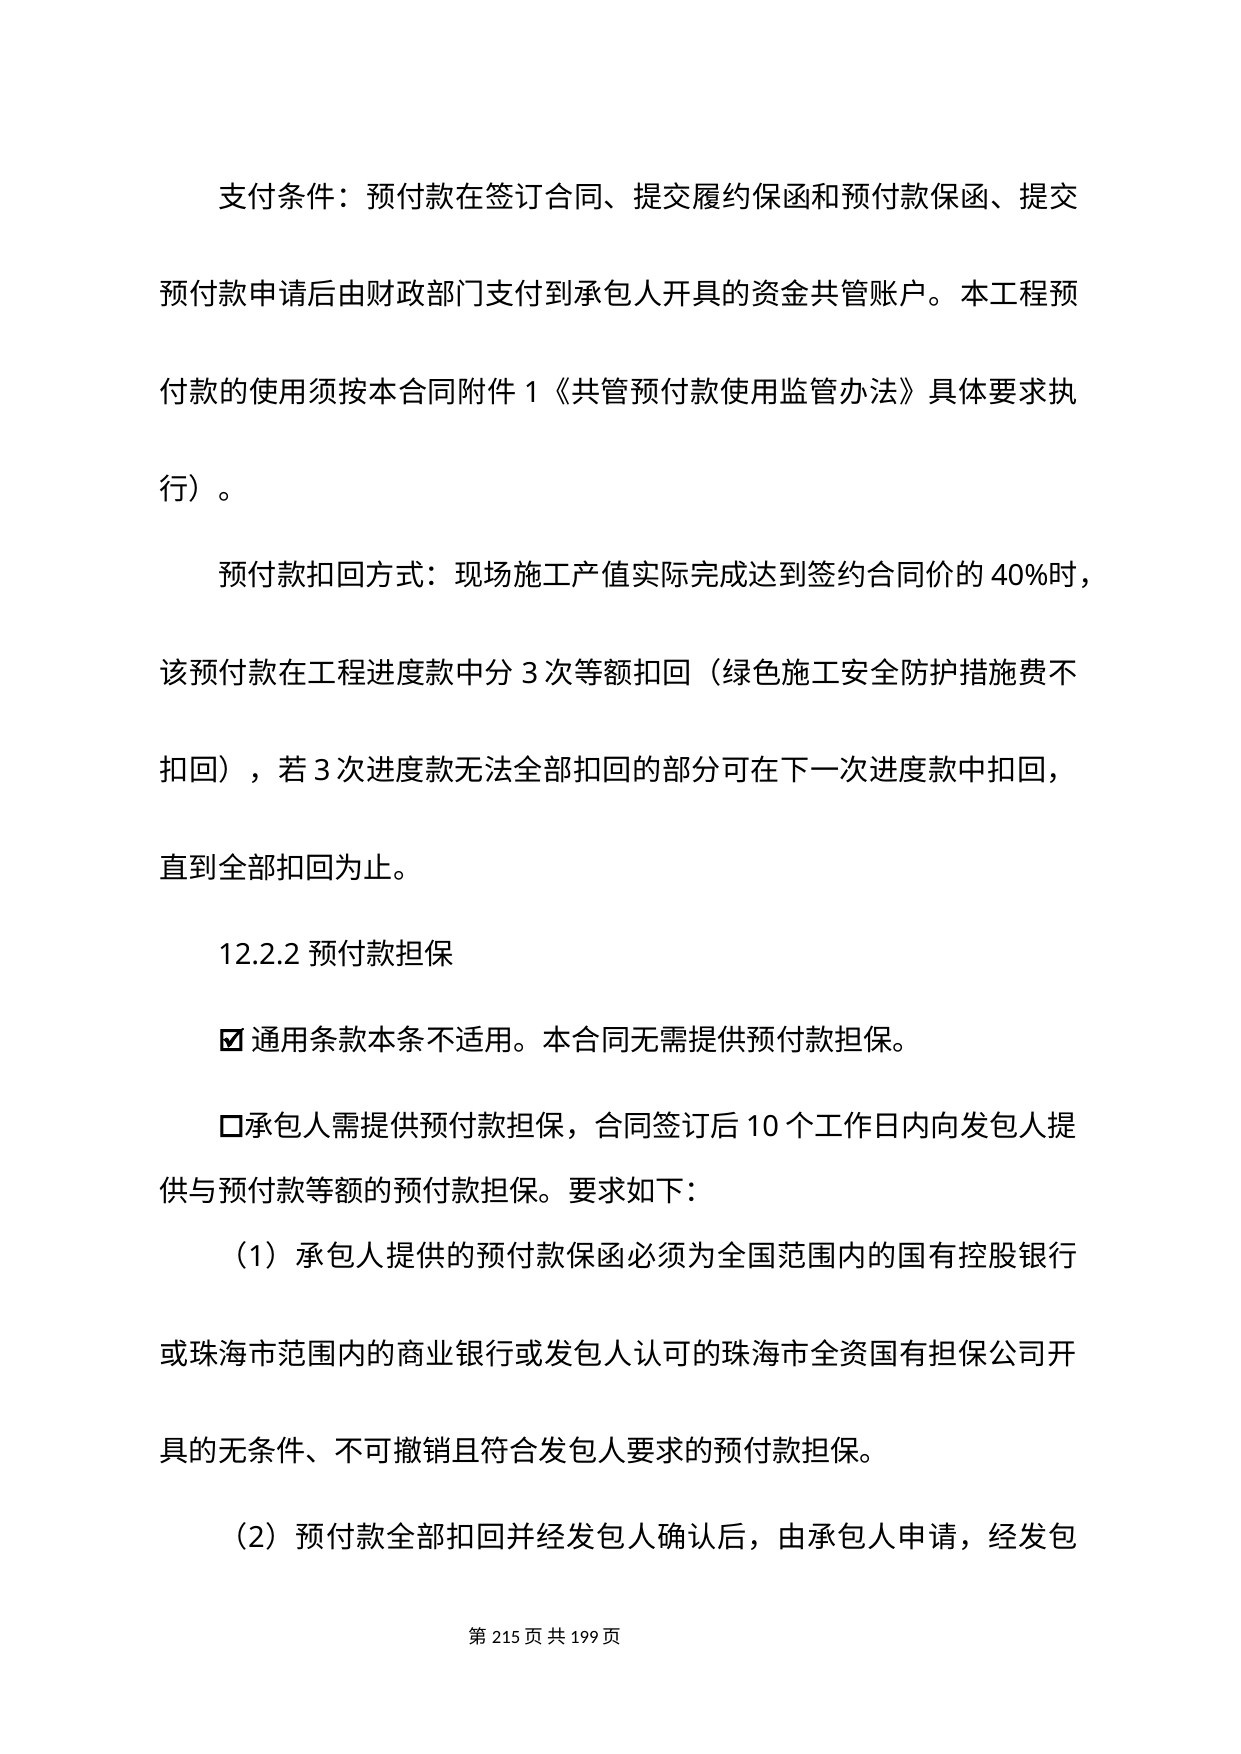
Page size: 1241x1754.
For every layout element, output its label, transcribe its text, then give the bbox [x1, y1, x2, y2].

text （1）承包人提供的预付款保函必须为全国范围内的国有控股银行或珠海市范围内的商业银行或发包人认可的珠海市全资国有担保公司开具的无条件、不可撤销且符合发包人要求的预付款担保。 [159, 1222, 1078, 1482]
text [159, 1503, 1078, 1568]
text 承包人需提供预付款担保，合同签订后10个工作日内向发包人提供与预付款等额的预付款担保。要求如下： [159, 1092, 1078, 1222]
text 通用条款本条不适用。本合同无需提供预付款担保。 [159, 1005, 1078, 1070]
text 12.2.2 预付款担保 [159, 919, 1078, 984]
text 支付条件：预付款在签订合同、提交履约保函和预付款保函、提交预付款申请后由财政部门支付到承包人开具的资金共管账户。本工程预付款的使用须按本合同附件1《共管预付款使用监管办法》具体要求执行）。 [159, 162, 1078, 519]
text 预付款扣回方式：现场施工产值实际完成达到签约合同价的40%时，该预付款在工程进度款中分3次等额扣回（绿色施工安全防护措施费不扣回），若3次进度款无法全部扣回的部分可在下一次进度款中扣回，直到全部扣回为止。 [159, 541, 1078, 898]
